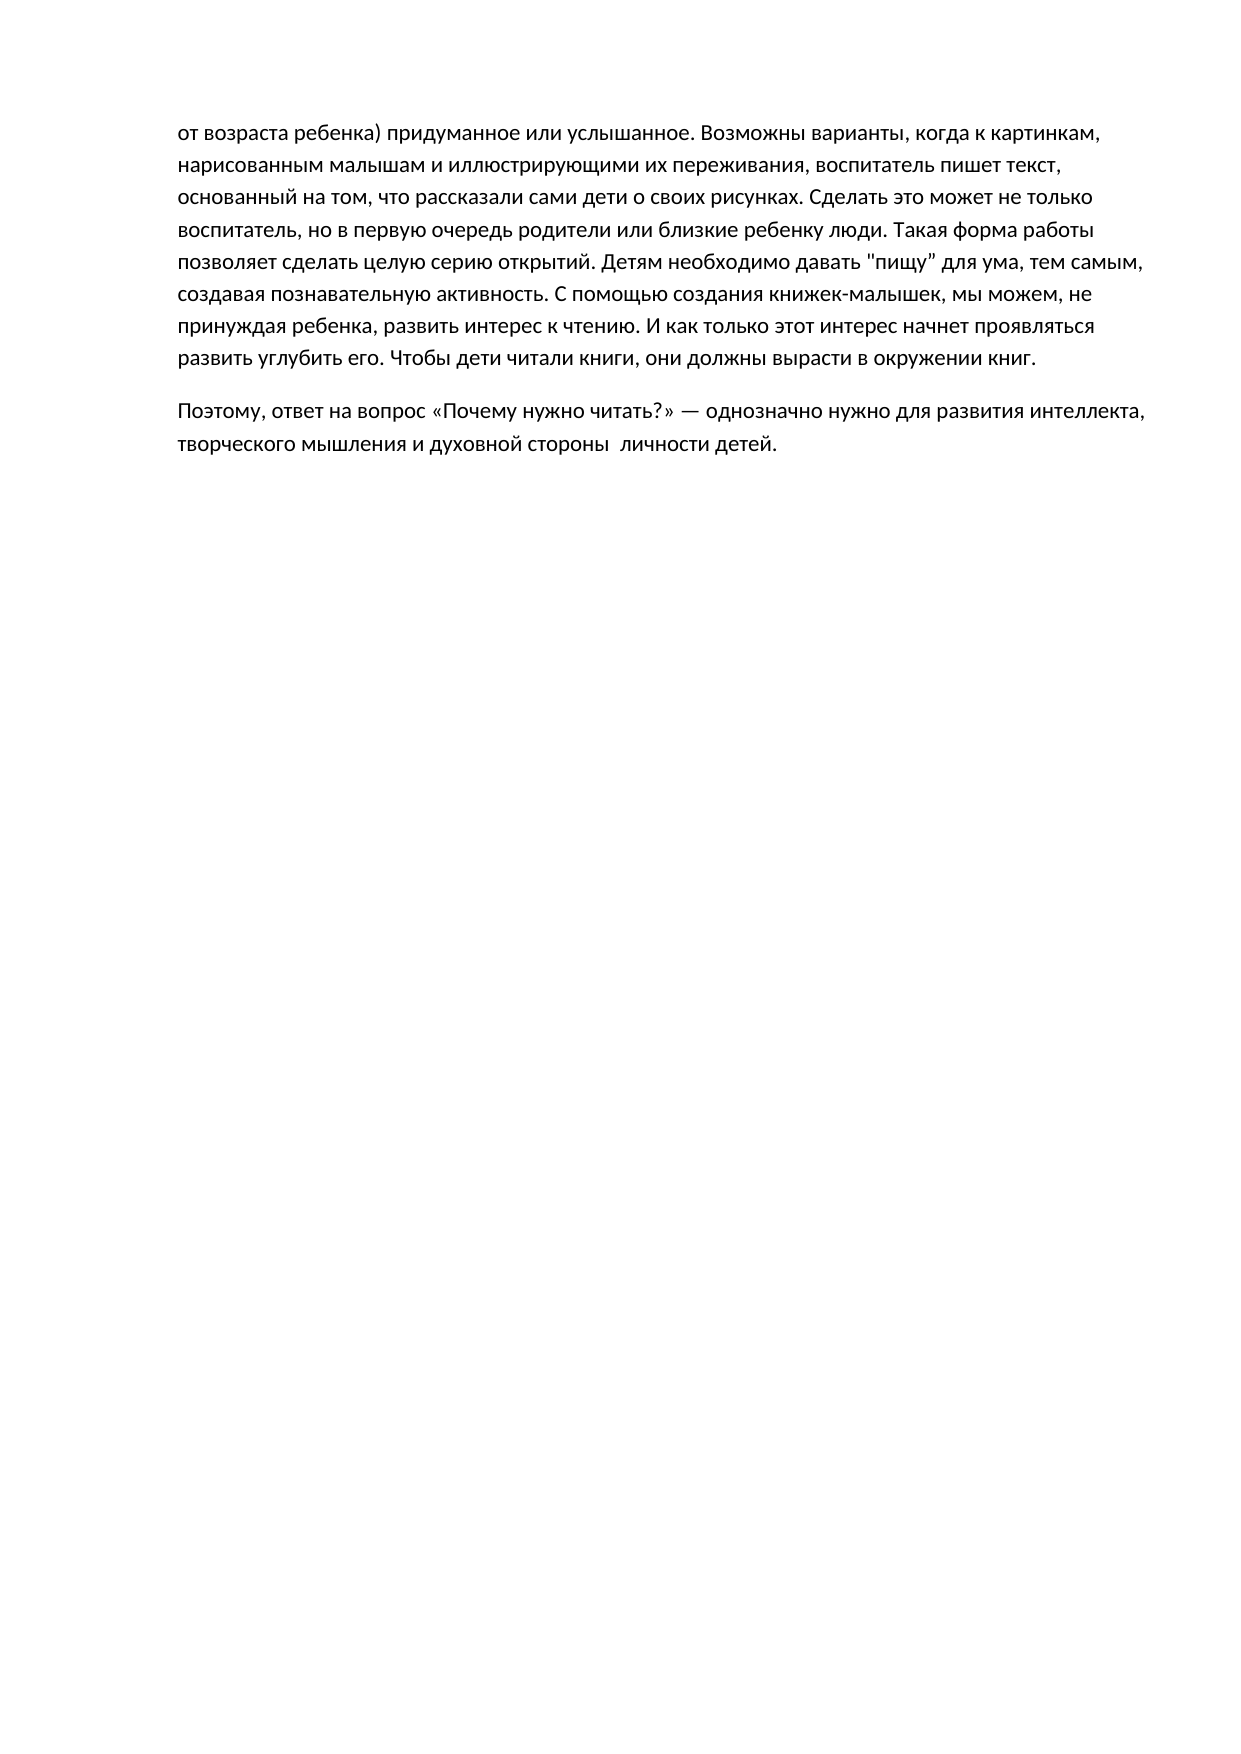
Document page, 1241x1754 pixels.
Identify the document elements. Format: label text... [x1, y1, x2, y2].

text Поэтому, ответ на вопрос «Почему нужно читать?» — однозначно нужно для развития интеллекта, творческого мышления и духовной стороны личности детей. [177, 396, 1152, 457]
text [177, 118, 1152, 371]
